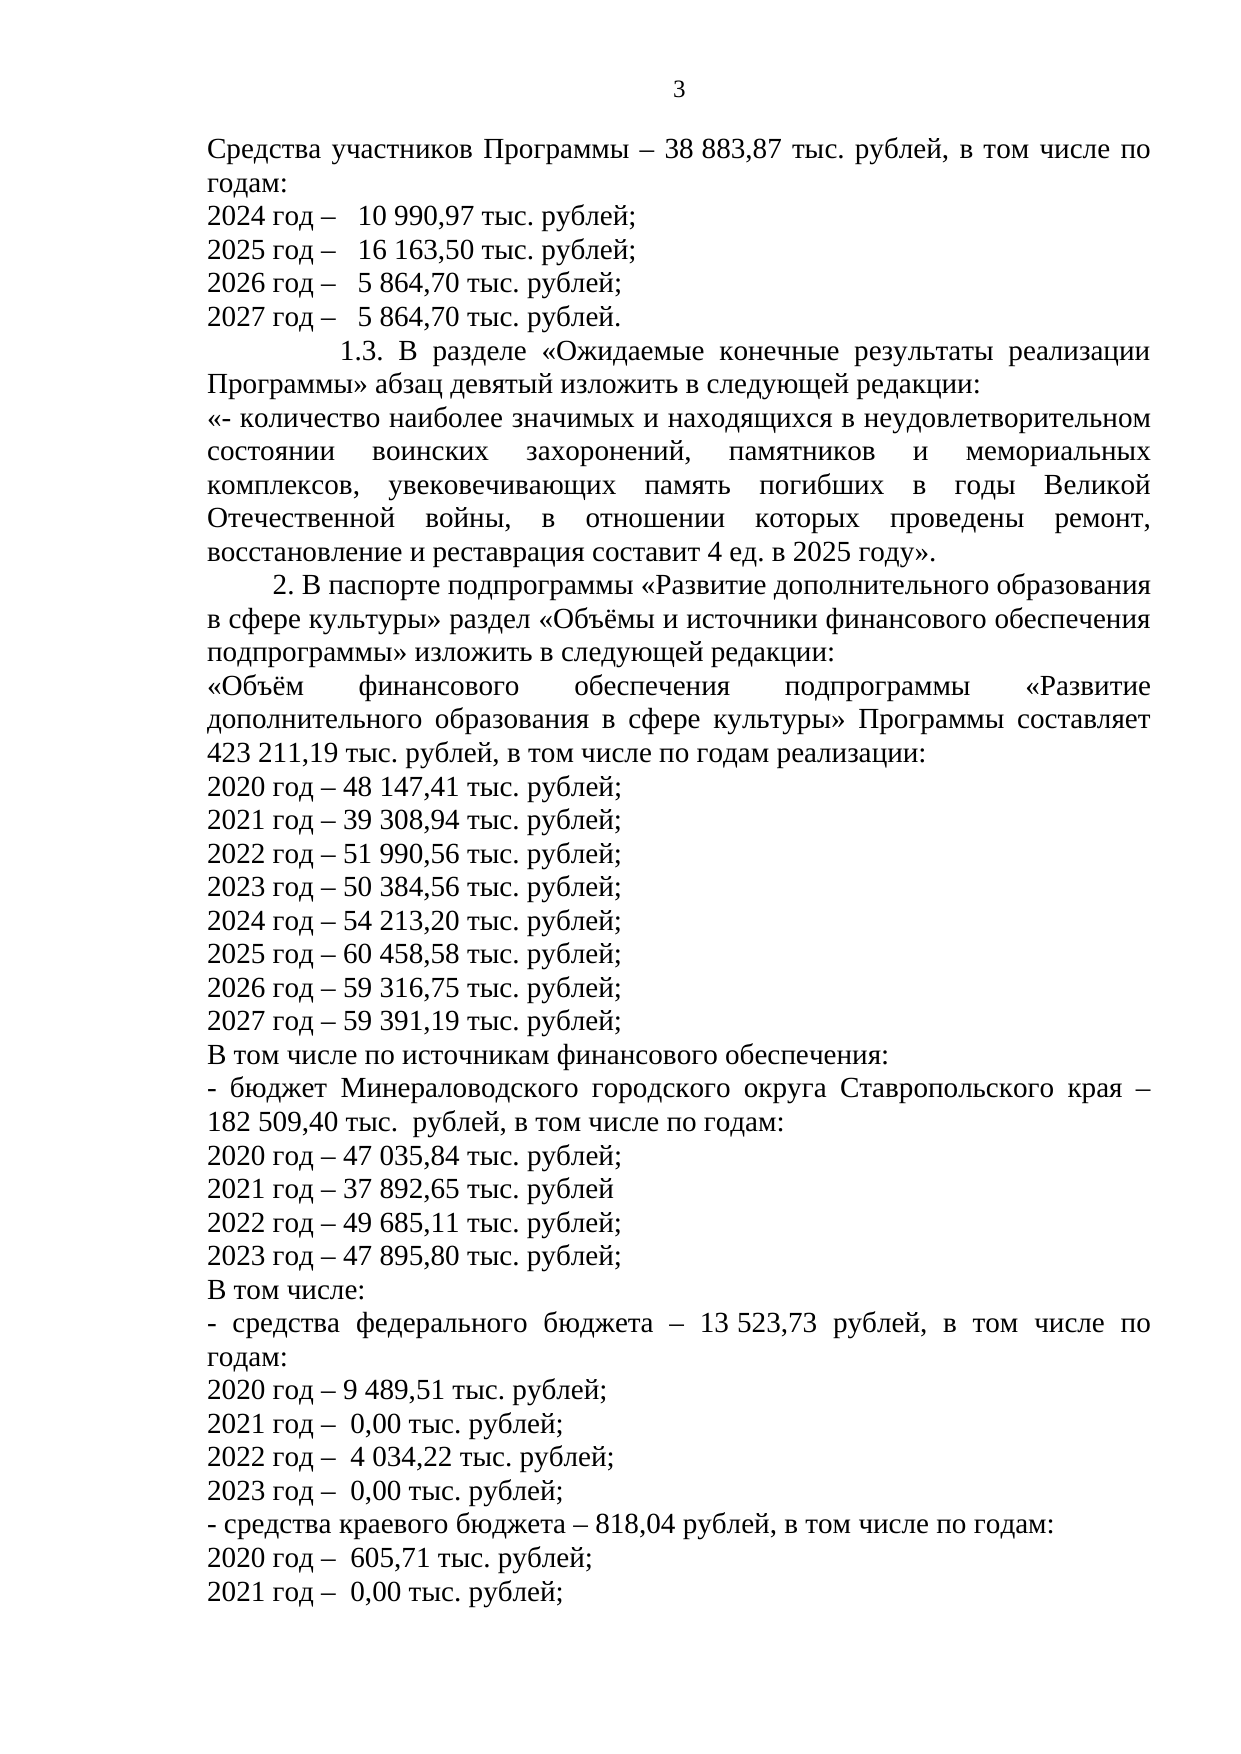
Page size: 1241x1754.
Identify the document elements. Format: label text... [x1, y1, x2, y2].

text - средства федерального бюджета – 13 523,73 рублей, в том числе по годам: [207, 1305, 1152, 1372]
text 2025 год – 60 458,58 тыс. рублей; [207, 936, 1152, 970]
text 2. В паспорте подпрограммы «Развитие дополнительного образования в сфере культуры» раздел «Объёмы и источники финансового обеспечения подпрограммы» изложить в следующей редакции: [207, 567, 1152, 668]
text 2021 год – 0,00 тыс. рублей; [207, 1406, 1152, 1439]
text 2024 год – 54 213,20 тыс. рублей; [207, 903, 1152, 936]
text - бюджет Минераловодского городского округа Ставропольского края – 182 509,40 тыс. рублей, в том числе по годам: [207, 1071, 1152, 1138]
text «- количество наиболее значимых и находящихся в неудовлетворительном состоянии воинских захоронений, памятников и мемориальных комплексов, увековечивающих память погибших в годы Великой Отечественной войны, в отношении которых проведены ремонт, восстановление и реставрация составит 4 ед. в 2025 году». [207, 400, 1152, 567]
text 2022 год – 4 034,22 тыс. рублей; [207, 1439, 1152, 1473]
text 2022 год – 49 685,11 тыс. рублей; [207, 1205, 1152, 1238]
text В том числе по источникам финансового обеспечения: [207, 1037, 1152, 1071]
text 2021 год – 0,00 тыс. рублей; [207, 1574, 1152, 1607]
text 2020 год – 605,71 тыс. рублей; [207, 1540, 1152, 1574]
text 2025 год – 16 163,50 тыс. рублей; [207, 232, 1152, 266]
text 2021 год – 37 892,65 тыс. рублей [207, 1171, 1152, 1205]
text 2026 год – 5 864,70 тыс. рублей; [207, 266, 1152, 299]
text - средства краевого бюджета – 818,04 рублей, в том числе по годам: [207, 1507, 1152, 1540]
text 2023 год – 50 384,56 тыс. рублей; [207, 869, 1152, 903]
text Средства участников Программы – 38 883,87 тыс. рублей, в том числе по годам: [207, 131, 1152, 198]
text 2026 год – 59 316,75 тыс. рублей; [207, 970, 1152, 1003]
text 2023 год – 0,00 тыс. рублей; [207, 1473, 1152, 1507]
text 2020 год – 47 035,84 тыс. рублей; [207, 1138, 1152, 1171]
text 2027 год – 59 391,19 тыс. рублей; [207, 1003, 1152, 1037]
text 2023 год – 47 895,80 тыс. рублей; [207, 1238, 1152, 1272]
text 2024 год – 10 990,97 тыс. рублей; [207, 198, 1152, 232]
text 2020 год – 9 489,51 тыс. рублей; [207, 1372, 1152, 1406]
text В том числе: [207, 1272, 1152, 1305]
text «Объём финансового обеспечения подпрограммы «Развитие дополнительного образования в сфере культуры» Программы составляет 423 211,19 тыс. рублей, в том числе по годам реализации: [207, 668, 1152, 769]
text 2022 год – 51 990,56 тыс. рублей; [207, 836, 1152, 869]
text 1.3. В разделе «Ожидаемые конечные результаты реализации Программы» абзац девятый изложить в следующей редакции: [207, 333, 1152, 400]
text 2020 год – 48 147,41 тыс. рублей; [207, 769, 1152, 802]
text 2021 год – 39 308,94 тыс. рублей; [207, 802, 1152, 836]
text 2027 год – 5 864,70 тыс. рублей. [207, 299, 1152, 333]
